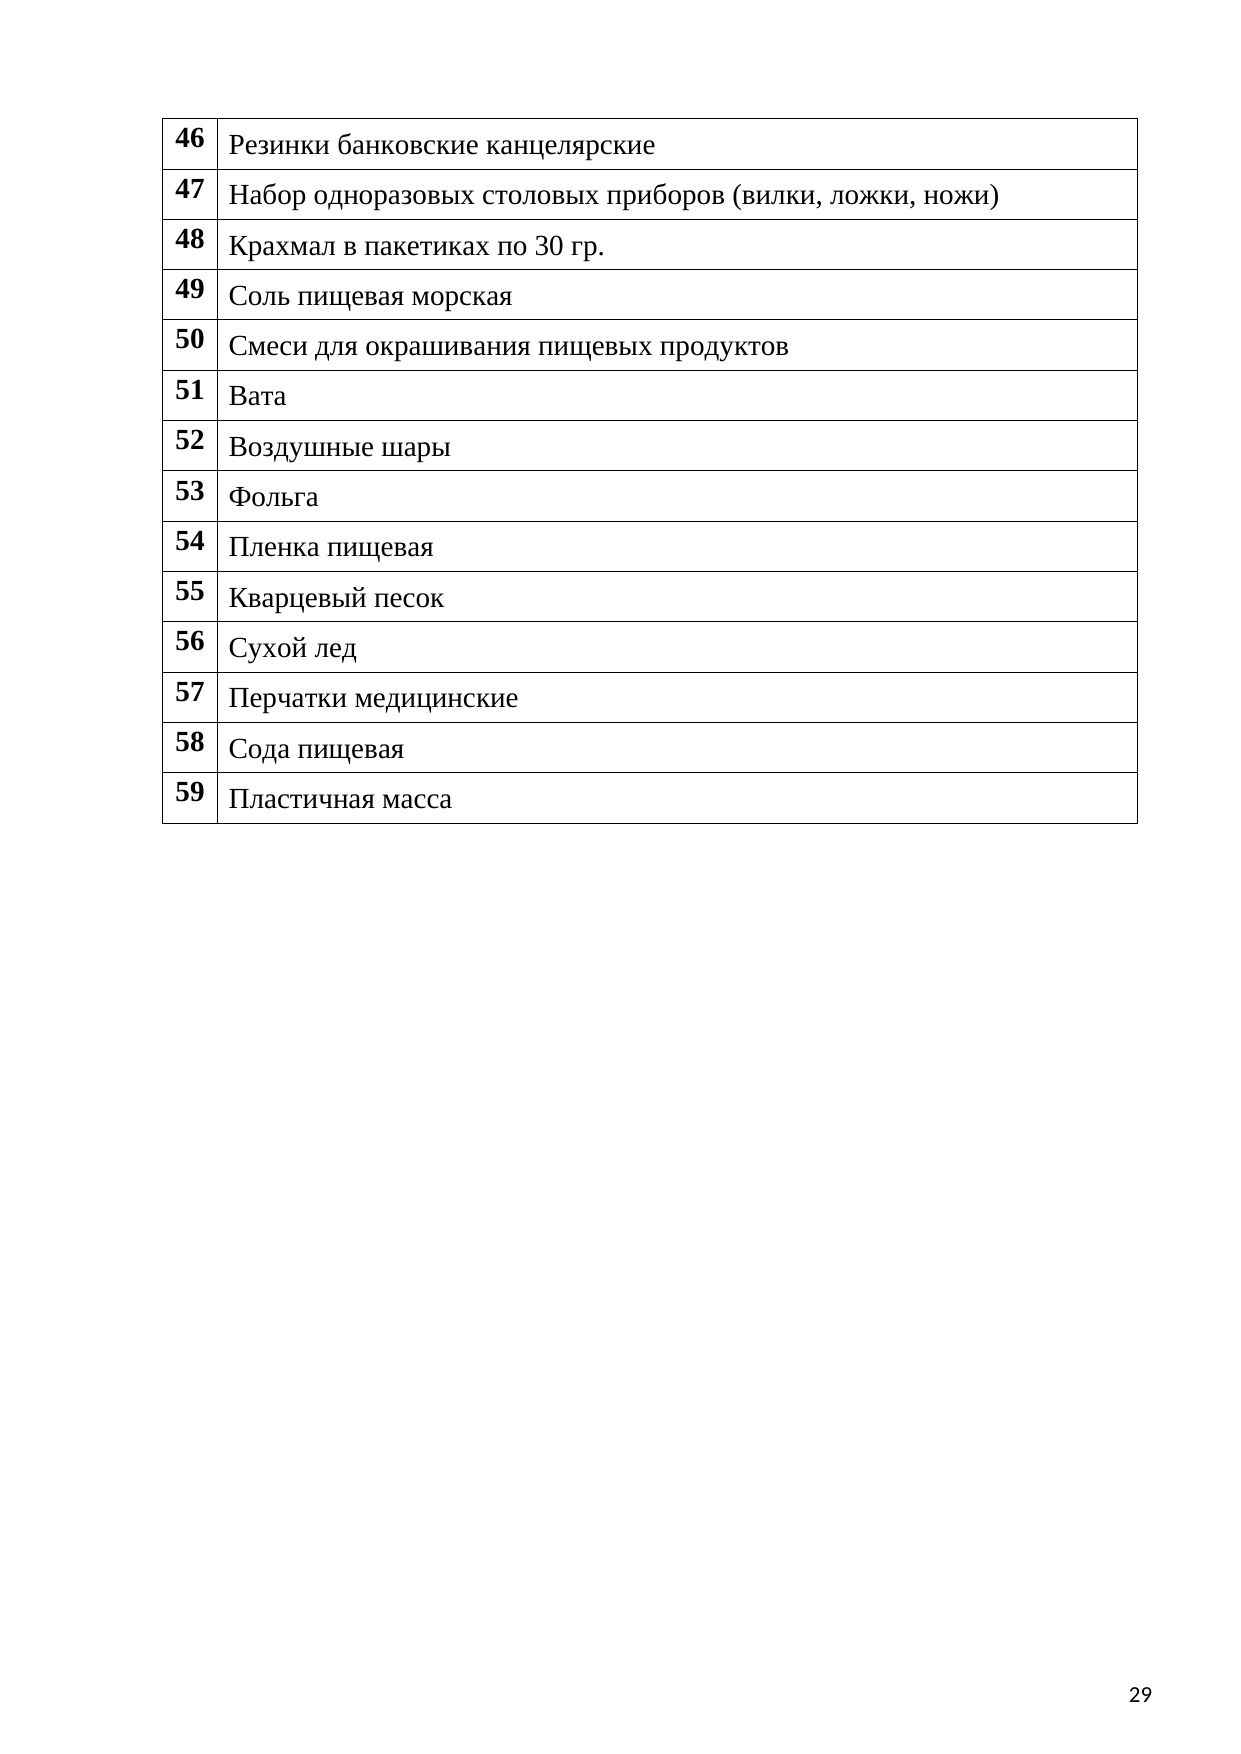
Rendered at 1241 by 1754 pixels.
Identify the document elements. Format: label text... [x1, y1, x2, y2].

table_cell Пластичная масса [218, 773, 1137, 822]
table_cell 48 [163, 220, 217, 269]
table_cell Фольга [218, 471, 1137, 521]
table_cell 55 [163, 572, 217, 621]
table_cell Воздушные шары [218, 421, 1137, 470]
table_cell Смеси для окрашивания пищевых продуктов [218, 320, 1137, 370]
table_cell 46 [163, 119, 217, 168]
table_cell Перчатки медицинские [218, 673, 1137, 722]
table_cell 50 [163, 320, 217, 370]
table_cell 58 [163, 723, 217, 772]
table_cell 53 [163, 471, 217, 521]
table_cell 57 [163, 673, 217, 722]
table_cell 54 [163, 522, 217, 571]
table_cell Сухой лед [218, 622, 1137, 672]
table_cell Сода пищевая [218, 723, 1137, 772]
table_cell 56 [163, 622, 217, 672]
table_cell 51 [163, 371, 217, 420]
table_cell 59 [163, 773, 217, 822]
table_cell 47 [163, 170, 217, 219]
table_cell Набор одноразовых столовых приборов (вилки, ложки, ножи) [218, 170, 1137, 219]
table_cell Крахмал в пакетиках по 30 гр. [218, 220, 1137, 269]
table_cell Кварцевый песок [218, 572, 1137, 621]
table_cell Вата [218, 371, 1137, 420]
table_cell 49 [163, 270, 217, 319]
table_cell Соль пищевая морская [218, 270, 1137, 319]
table_cell Резинки банковские канцелярские [218, 119, 1137, 168]
table_cell 52 [163, 421, 217, 470]
table_cell Пленка пищевая [218, 522, 1137, 571]
